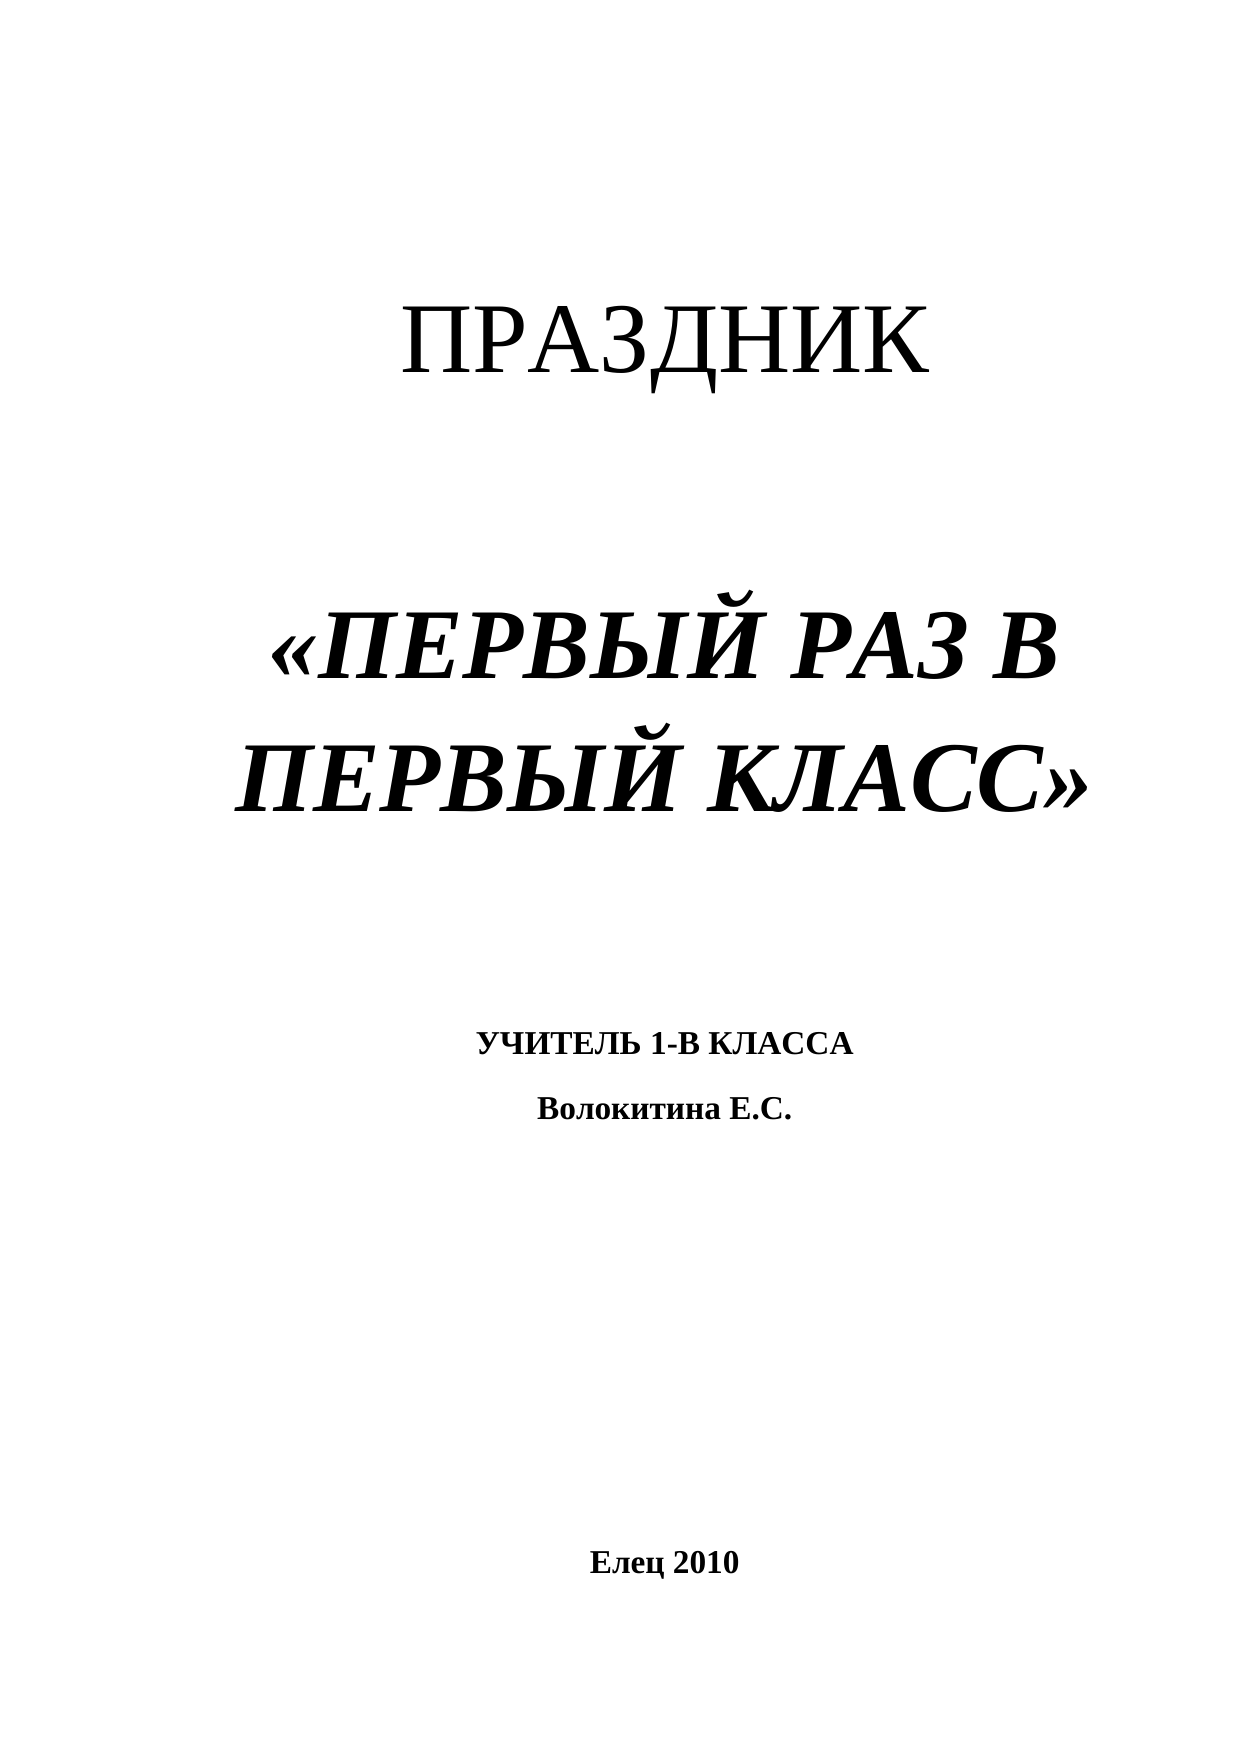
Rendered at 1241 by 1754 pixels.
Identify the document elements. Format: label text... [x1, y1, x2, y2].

text Елец 2010 [177, 1543, 1152, 1581]
text «ПЕРВЫЙ РАЗ В ПЕРВЫЙ КЛАСС» [177, 585, 1152, 832]
text УЧИТЕЛЬ 1-В КЛАССА [177, 1023, 1152, 1062]
text ПРАЗДНИК [177, 279, 1152, 394]
text Волокитина Е.С. [177, 1088, 1152, 1127]
